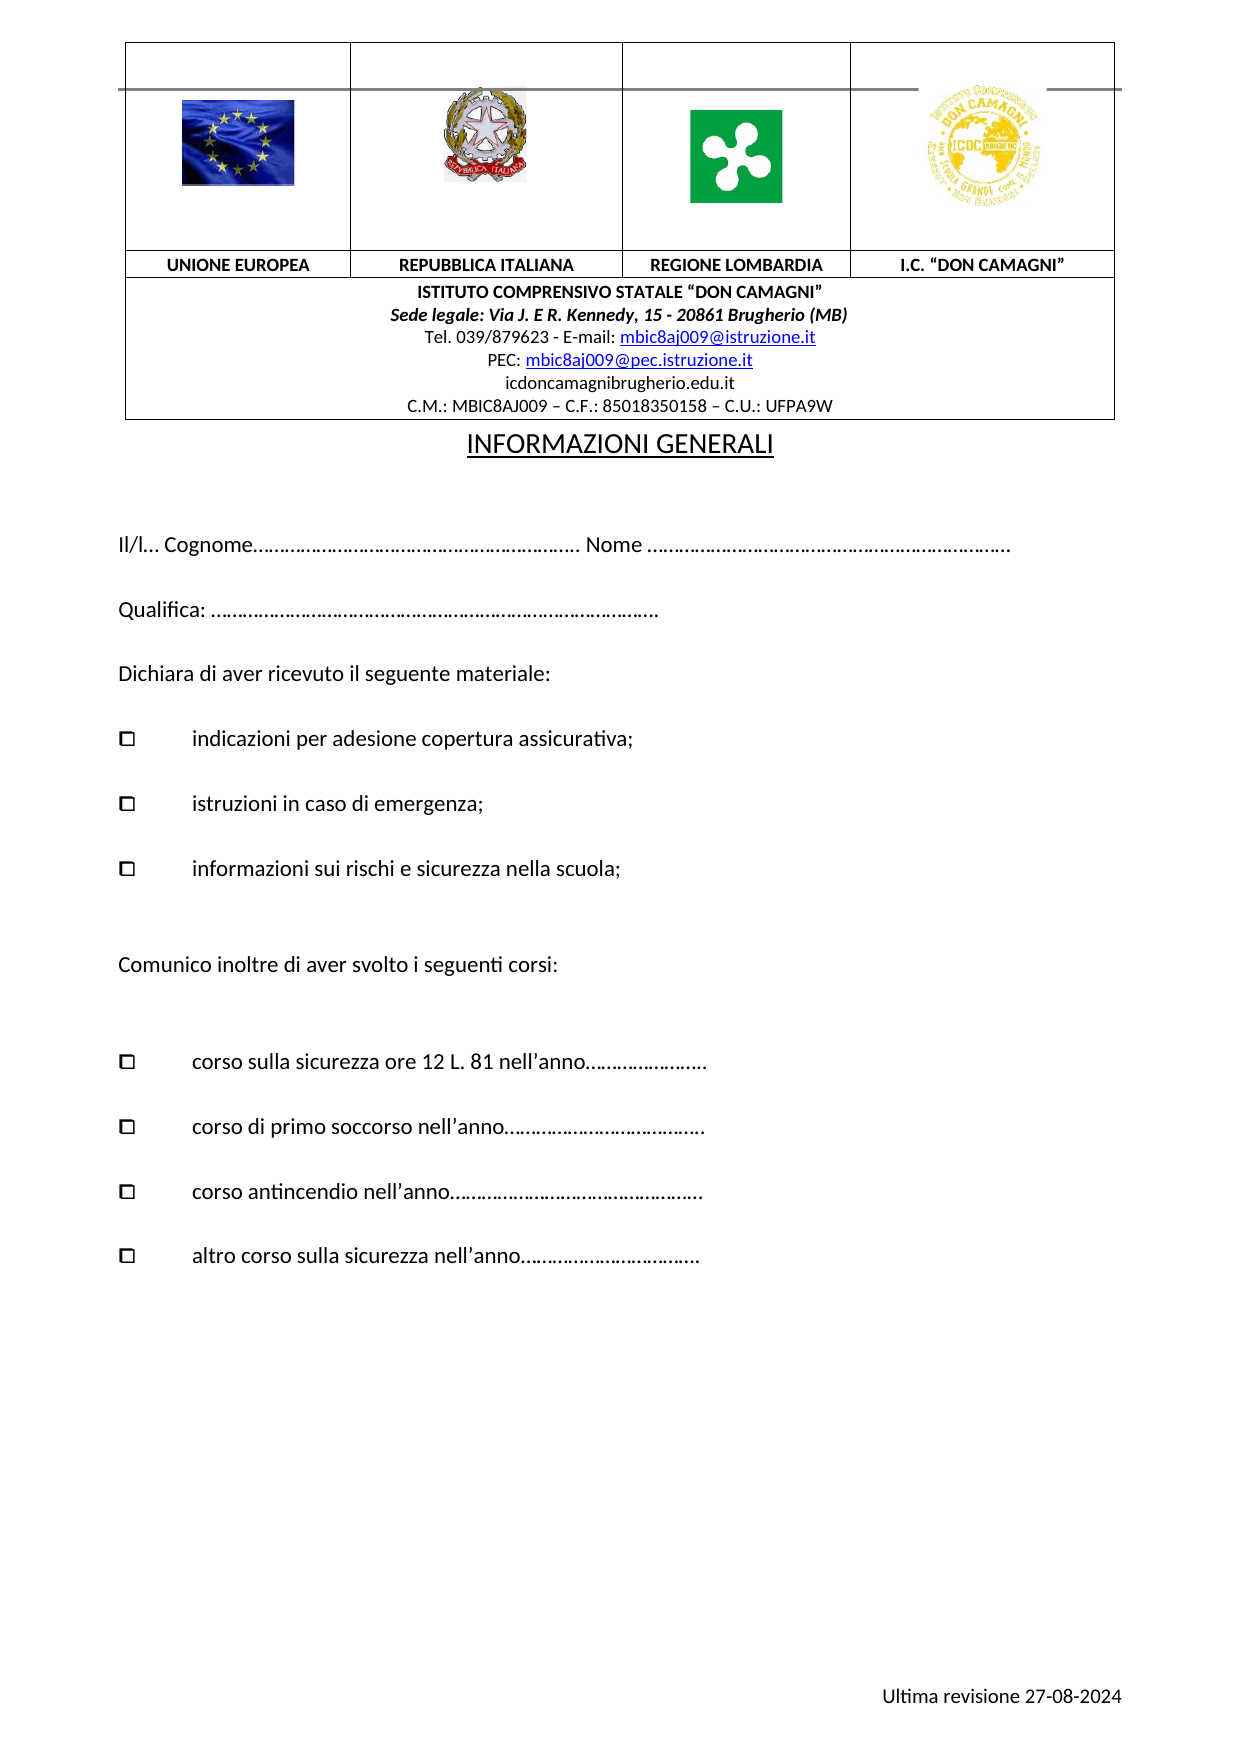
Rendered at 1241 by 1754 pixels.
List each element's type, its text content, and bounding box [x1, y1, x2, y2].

picture [690, 110, 783, 203]
text Comunico inoltre di aver svolto i seguenti corsi: [118, 950, 1122, 978]
text Dichiara di aver ricevuto il seguente materiale: [118, 659, 1122, 687]
text ⧠ corso di primo soccorso nell’anno……………………………….. [118, 1112, 1122, 1140]
text Qualifica: …………………………………………………………………………. [118, 595, 1122, 623]
text Il/l… Cognome…………………………………………………….. Nome …………………………………………………………… [118, 531, 1122, 559]
text ⧠ istruzioni in caso di emergenza; [118, 788, 1122, 817]
text INFORMAZIONI GENERALI [118, 147, 1122, 461]
text ⧠ altro corso sulla sicurezza nell’anno……………………………. [118, 1241, 1122, 1270]
text ⧠ indicazioni per adesione copertura assicurativa; [118, 724, 1122, 752]
text ⧠ informazioni sui rischi e sicurezza nella scuola; [118, 853, 1122, 882]
text ⧠ corso sulla sicurezza ore 12 L. 81 nell’anno………………….. [118, 1047, 1122, 1075]
picture [182, 100, 295, 186]
picture [918, 81, 1047, 207]
text ⧠ corso antincendio nell’anno………………………………………… [118, 1176, 1122, 1205]
picture [443, 91, 527, 147]
